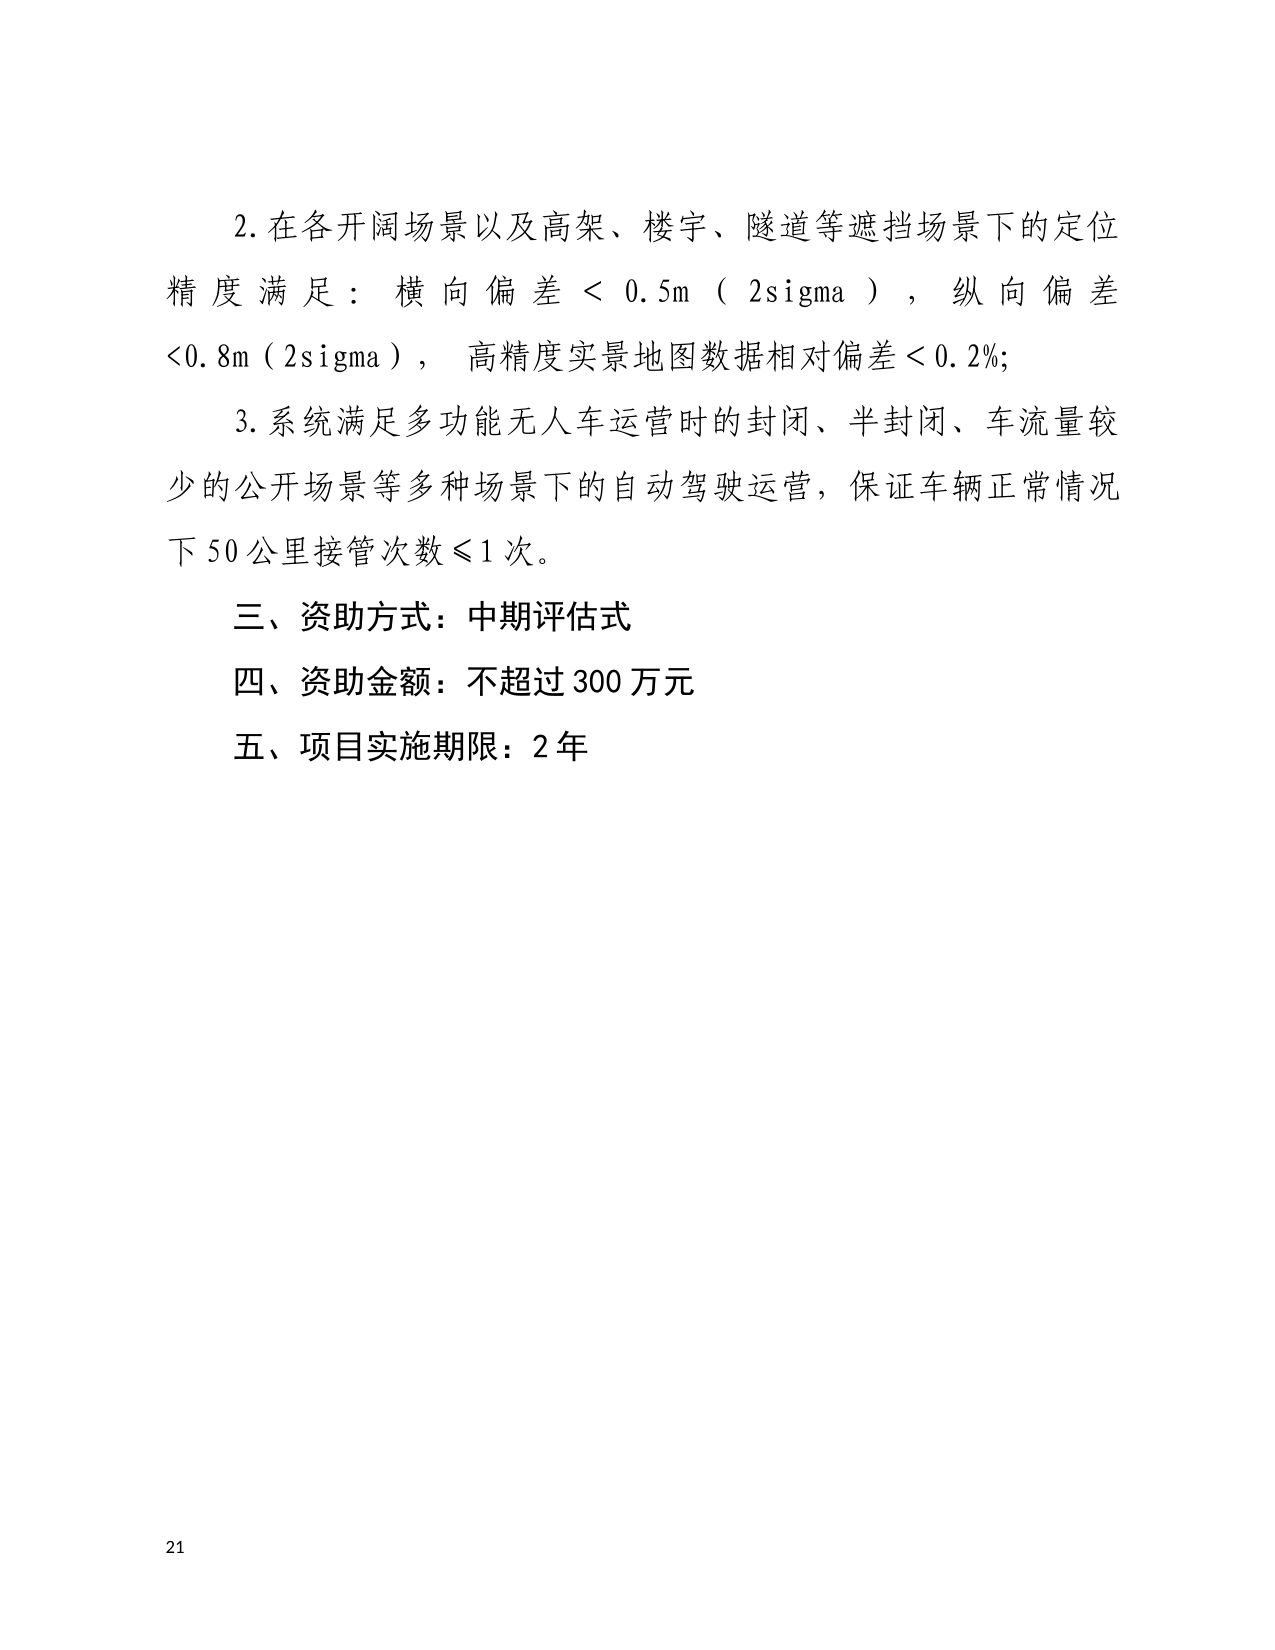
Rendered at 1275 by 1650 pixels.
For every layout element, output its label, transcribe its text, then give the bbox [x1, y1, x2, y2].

text 2.在各开阔场景以及高架、楼宇、隧道等遮挡场景下的定位精度满足：横向偏差＜0.5m（2sigma），纵向偏差<0.8m（2sigma）， 高精度实景地图数据相对偏差＜0.2%； [165, 191, 1121, 386]
list 四、资助金额：不超过300万元 [165, 646, 1121, 711]
text 3.系统满足多功能无人车运营时的封闭、半封闭、车流量较少的公开场景等多种场景下的自动驾驶运营，保证车辆正常情况下50公里接管次数≤1次。 [165, 386, 1121, 581]
text 五、项目实施期限：2年 [165, 711, 1121, 776]
list 三、资助方式：中期评估式 [165, 581, 1121, 646]
